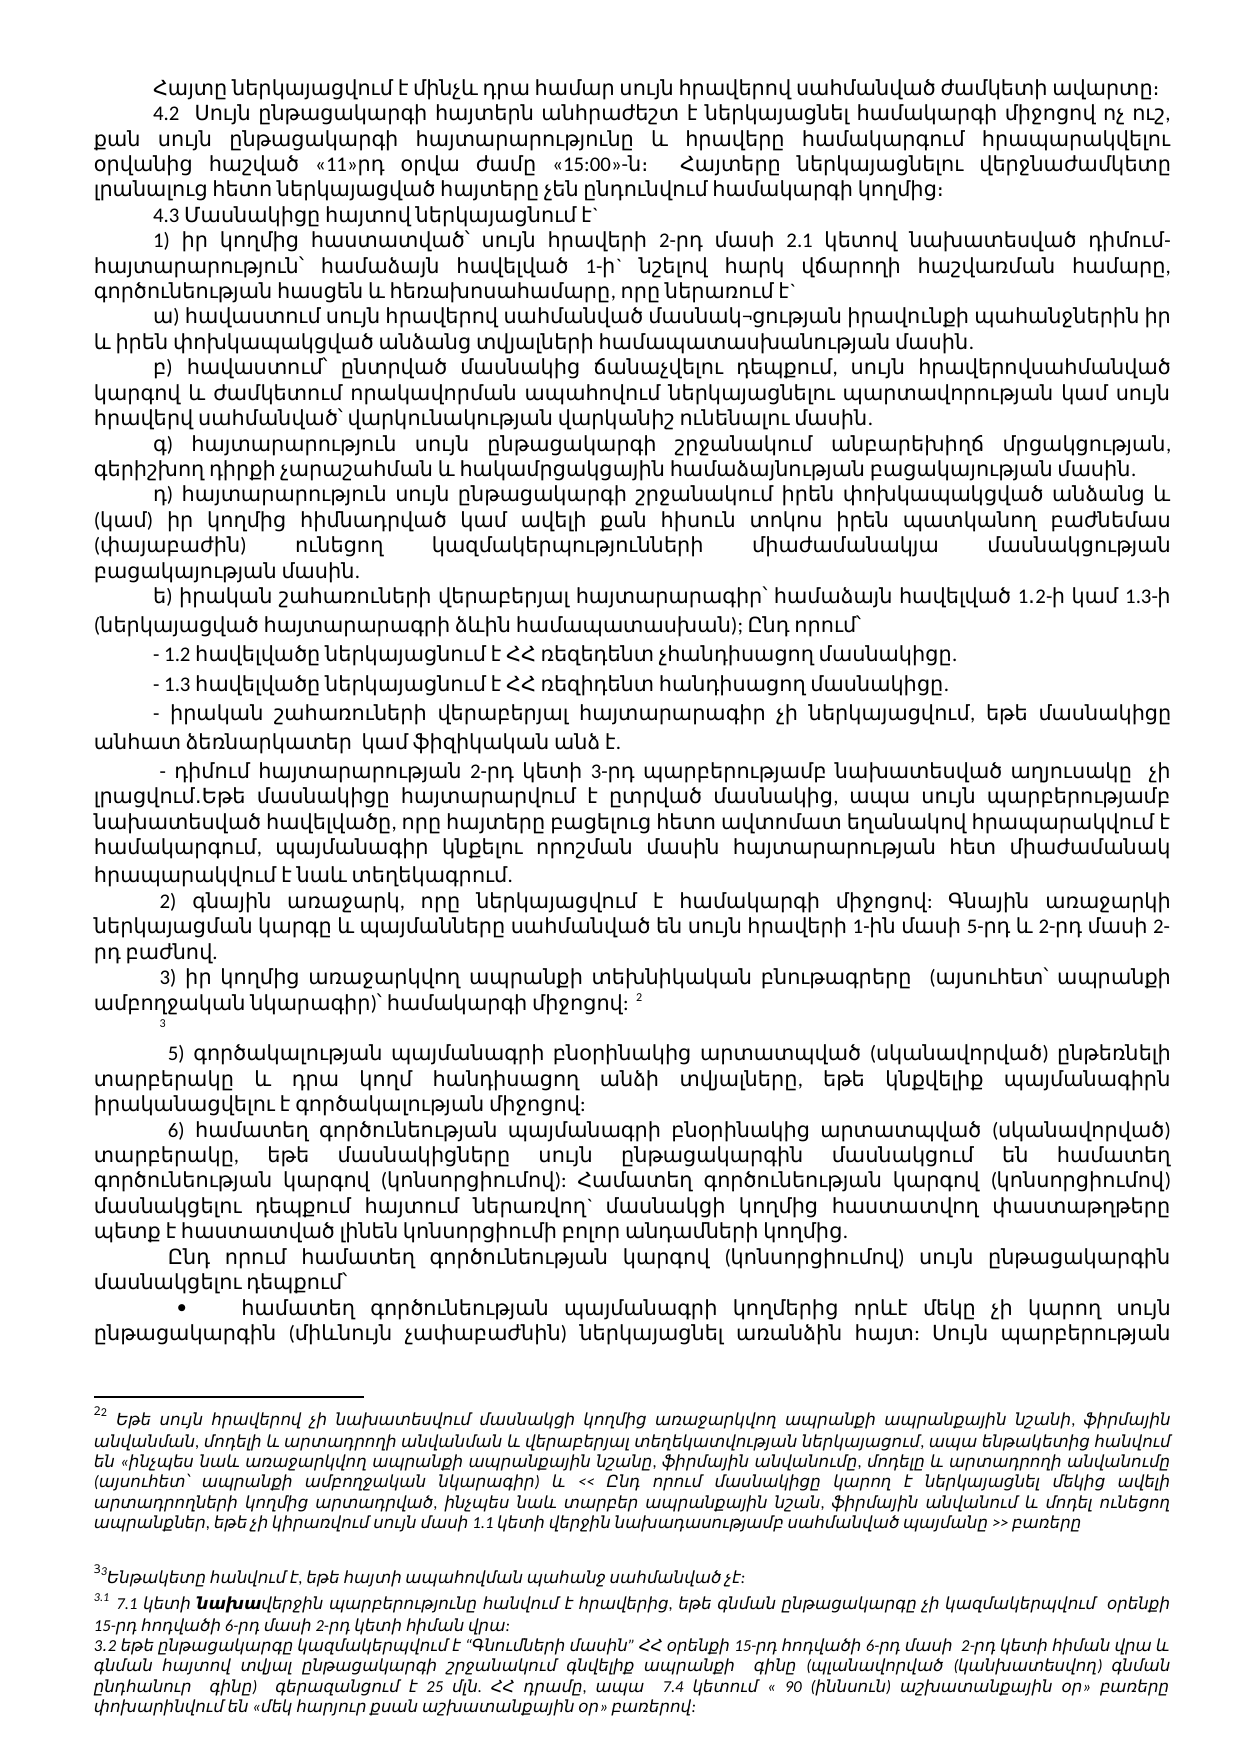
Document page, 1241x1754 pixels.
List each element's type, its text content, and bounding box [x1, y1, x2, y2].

text - դիմում հայտարարության 2-րդ կետի 3-րդ պարբերությամբ նախատեսված աղյուսակը չի լրացվում․Եթե մասնակիցը հայտարարվում է ըտրված մասնակից, ապա սույն պարբերությամբ նախատեսված հավելվածը, որը հայտերը բացելուց հետո ավտոմատ եղանակով հրապարակվում է համակարգում, պայմանագիր կնքելու որոշման մասին հայտարարության հետ միաժամանակ հրապարակվում է նաև տեղեկագրում. [94, 758, 1171, 888]
text Հայտը ներկայացվում է մինչև դրա համար սույն հրավերով սահմանված ժամկետի ավարտը։ [94, 75, 1171, 100]
text - 1.3 հավելվածը ներկայացնում է ՀՀ ռեզիդենտ հանդիսացող մասնակիցը. [94, 671, 1171, 696]
text 4.3 Մասնակիցը հայտով ներկայացնում է` [94, 202, 1171, 227]
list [94, 1295, 1171, 1346]
text գ) հայտարարություն սույն ընթացակարգի շրջանակում անբարեխիղճ մրցակցության, գերիշխող դիրքի չարաշահման և հակամրցակցային համաձայնության բացակայության մասին. [94, 431, 1171, 482]
text բ) հավաստում՝ ընտրված մասնակից ճանաչվելու դեպքում, սույն հրավերովսահմանված կարգով և ժամկետում որակավորման ապահովում ներկայացնելու պարտավորության կամ սույն հրավերվ սահմանված՝ վարկունակության վարկանիշ ունենալու մասին. [94, 354, 1171, 431]
text - իրական շահառուների վերաբերյալ հայտարարագիր չի ներկայացվում, եթե մասնակիցը անհատ ձեռնարկատեր կամ ֆիզիկական անձ է. [94, 700, 1171, 754]
text 2) գնային առաջարկ, որը ներկայացվում է համակարգի միջոցով: Գնային առաջարկի ներկայացման կարգը և պայմանները սահմանված են սույն հրավերի 1-ին մասի 5-րդ և 2-րդ մասի 2-րդ բաժնով. [94, 888, 1171, 964]
text 5) գործակալության պայմանագրի բնօրինակից արտատպված (սկանավորված) ընթեռնելի տարբերակը և դրա կողմ հանդիսացող անձի տվյալները, եթե կնքվելիք պայմանագիրն իրականացվելու է գործակալության միջոցով: [94, 1041, 1171, 1117]
text ա) հավաստում սույն հրավերով սահմանված մասնակ¬ցության իրավունքի պահանջներին իր և իրեն փոխկապակցված անձանց տվյալների համապատասխանության մասին. [94, 304, 1171, 354]
text 6) համատեղ գործունեության պայմանագրի բնօրինակից արտատպված (սկանավորված) տարբերակը, եթե մասնակիցները սույն ընթացակարգին մասնակցում են համատեղ գործունեության կարգով (կոնսորցիումով): Համատեղ գործունեության կարգով (կոնսորցիումով) մասնակցելու դեպքում հայտում ներառվող` մասնակցի կողմից հաստատվող փաստաթղթերը պետք է հաստատված լինեն կոնսորցիումի բոլոր անդամների կողմից. [94, 1117, 1171, 1244]
text 3) իր կողմից առաջարկվող ապրանքի տեխնիկական բնութագրերը (այսուհետ՝ ապրանքի ամբողջական նկարագիր)՝ համակարգի միջոցով: 2 [94, 964, 1171, 1015]
text 4.2 Սույն ընթացակարգի հայտերն անհրաժեշտ է ներկայացնել համակարգի միջոցով ոչ ուշ, քան սույն ընթացակարգի հայտարարությունը և հրավերը համակարգում հրապարակվելու օրվանից հաշված «11»րդ օրվա ժամը «15:00»-ն։ Հայտերը ներկայացնելու վերջնաժամկետը լրանալուց հետո ներկայացված հայտերը չեն ընդունվում համակարգի կողմից։ [94, 100, 1171, 202]
text Ընդ որում համատեղ գործունեության կարգով (կոնսորցիումով) սույն ընթացակարգին մասնակցելու դեպքում՝ [94, 1244, 1171, 1295]
text դ) հայտարարություն սույն ընթացակարգի շրջանակում իրեն փոխկապակցված անձանց և (կամ) իր կողմից հիմնադրված կամ ավելի քան հիսուն տոկոս իրեն պատկանող բաժնեմաս (փայաբաժին) ունեցող կազմակերպությունների միաժամանակյա մասնակցության բացակայության մասին. [94, 482, 1171, 583]
text ե) իրական շահառուների վերաբերյալ հայտարարագիր՝ համաձայն հավելված 1․2-ի կամ 1.3-ի (ներկայացված հայտարարագրի ձևին համապատասխան); Ընդ որում՝ [94, 583, 1171, 638]
text 3 [94, 1015, 1171, 1041]
text - 1.2 հավելվածը ներկայացնում է ՀՀ ռեզեդենտ չհանդիսացող մասնակիցը. [94, 642, 1171, 667]
text 1) իր կողմից հաստատված՝ սույն հրավերի 2-րդ մասի 2.1 կետով նախատեսված դիմում-հայտարարություն՝ համաձայն հավելված 1-ի` նշելով հարկ վճարողի հաշվառման համարը, գործունեության հասցեն և հեռախոսահամարը, որը ներառում է` [94, 227, 1171, 304]
